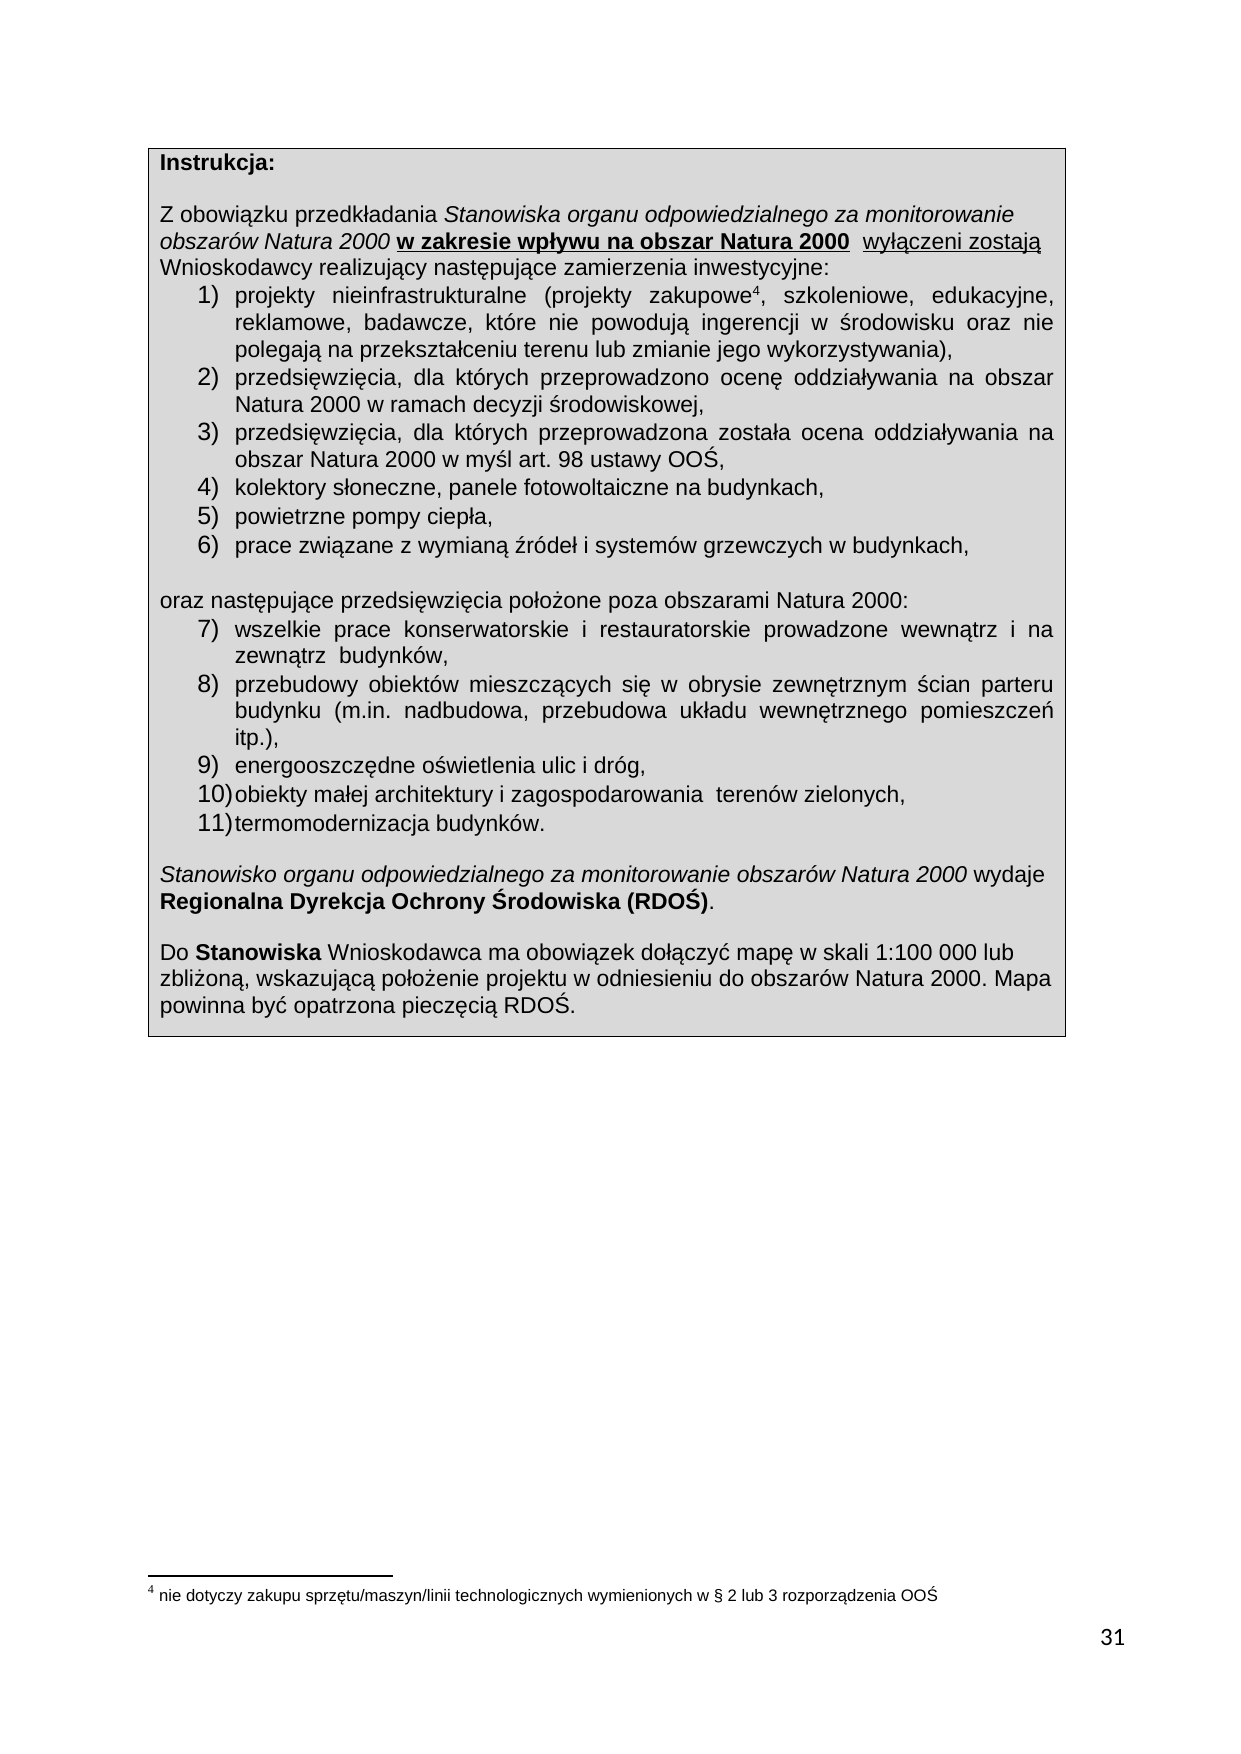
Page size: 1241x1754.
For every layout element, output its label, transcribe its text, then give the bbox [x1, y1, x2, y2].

table_header Instrukcja: Z obowiązku przedkładania Stanowiska organu odpowiedzialnego za monitorowanie obszarów Natura 2000 w zakresie wpływu na obszar Natura 2000 wyłączeni zostają Wnioskodawcy realizujący następujące zamierzenia inwestycyjne: projekty nieinfrastrukturalne (projekty zakupowe, szkoleniowe, edukacyjne, reklamowe, badawcze, które nie powodują ingerencji w środowisku oraz nie polegają na przekształceniu terenu lub zmianie jego wykorzystywania), przedsięwzięcia, dla których przeprowadzono ocenę oddziaływania na obszar Natura 2000 w ramach decyzji środowiskowej, przedsięwzięcia, dla których przeprowadzona została ocena oddziaływania na obszar Natura 2000 w myśl art. 98 ustawy OOŚ, kolektory słoneczne, panele fotowoltaiczne na budynkach, powietrzne pompy ciepła, prace związane z wymianą źródeł i systemów grzewczych w budynkach, oraz następujące przedsięwzięcia położone poza obszarami Natura 2000: wszelkie prace konserwatorskie i restauratorskie prowadzone wewnątrz i na zewnątrz budynków, przebudowy obiektów mieszczących się w obrysie zewnętrznym ścian parteru budynku (m.in. nadbudowa, przebudowa układu wewnętrznego pomieszczeń itp.), energooszczędne oświetlenia ulic i dróg, obiekty małej architektury i zagospodarowania terenów zielonych, termomodernizacja budynków. Stanowisko organu odpowiedzialnego za monitorowanie obszarów Natura 2000 wydaje Regionalna Dyrekcja Ochrony Środowiska (RDOŚ). Do Stanowiska Wnioskodawca ma obowiązek dołączyć mapę w skali 1:100 000 lub zbliżoną, wskazującą położenie projektu w odniesieniu do obszarów Natura 2000. Mapa powinna być opatrzona pieczęcią RDOŚ. [149, 149, 1065, 1036]
